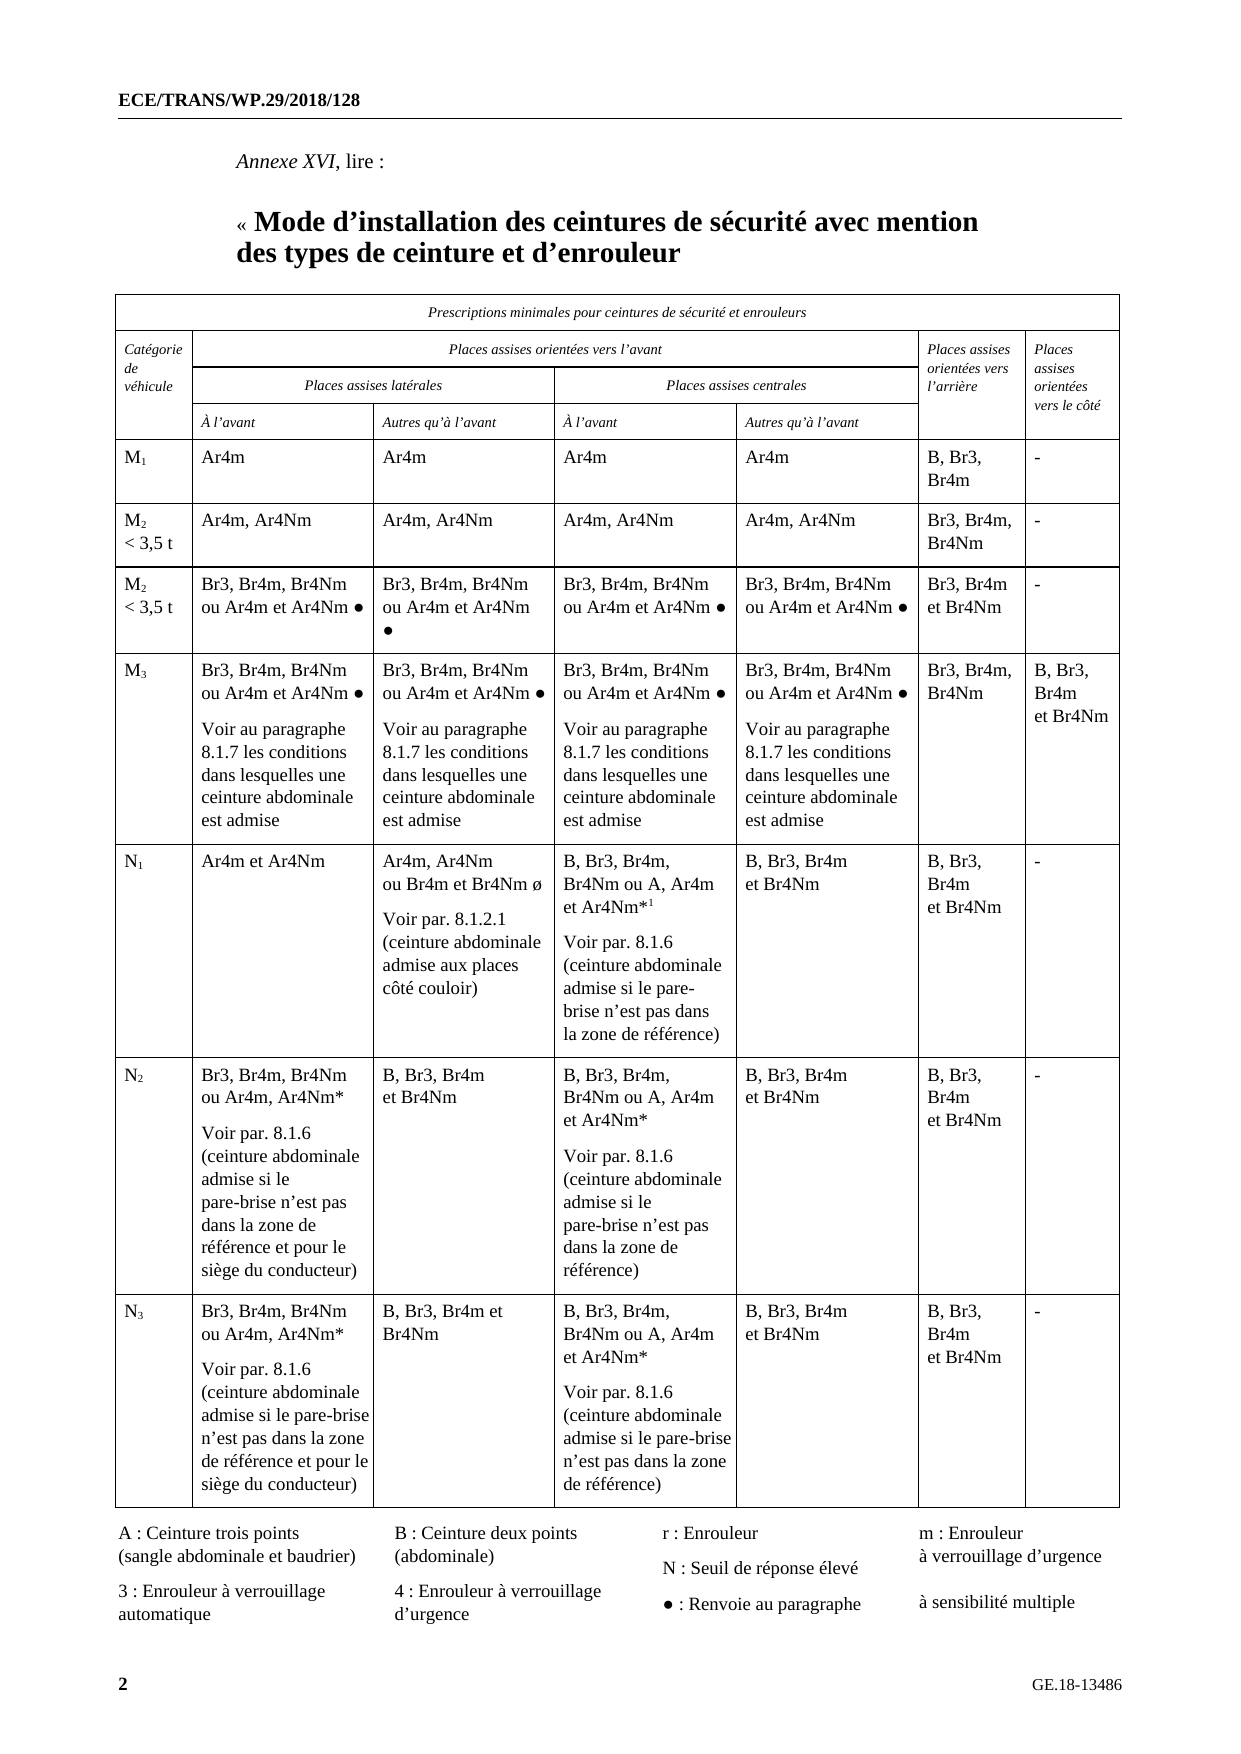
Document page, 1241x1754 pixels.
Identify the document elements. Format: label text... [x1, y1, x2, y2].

table_cell M1 [116, 440, 192, 503]
table_cell Br3, Br4m, Br4Nm ou Ar4m, Ar4Nm* Voir par. 8.1.6 (ceinture abdominale admise si le pare-brise n’est pas dans la zone de référence et pour le siège du conducteur) [193, 1295, 373, 1507]
table_cell B, Br3, Br4m et Br4Nm [737, 845, 918, 1057]
table_cell B, Br3, Br4m et Br4Nm [919, 1295, 1025, 1507]
table_cell Places assises orientées vers le côté [1026, 331, 1119, 439]
table_cell B, Br3, Br4m et Br4Nm [919, 845, 1025, 1057]
table_cell Br3, Br4m, Br4Nm ou Ar4m et Ar4Nm ● Voir au paragraphe 8.1.7 les conditions dans lesquelles une ceinture abdominale est admise [737, 654, 918, 843]
table_cell Br3, Br4m, Br4Nm ou Ar4m et Ar4Nm ● [374, 568, 554, 653]
table_cell À l’avant [193, 404, 373, 439]
table_cell - [1026, 845, 1119, 1057]
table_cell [660, 1508, 916, 1625]
table_cell Br3, Br4m, Br4Nm ou Ar4m et Ar4Nm ● Voir au paragraphe 8.1.7 les conditions dans lesquelles une ceinture abdominale est admise [374, 654, 554, 843]
table_cell Ar4m, Ar4Nm [555, 504, 736, 566]
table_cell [115, 1508, 391, 1625]
table_cell - [1026, 440, 1119, 503]
table_cell Places assises orientées vers l’arrière [919, 331, 1025, 439]
table_cell Ar4m et Ar4Nm [193, 845, 373, 1057]
table_cell B, Br3, Br4m et Br4Nm [737, 1295, 918, 1507]
table_cell B, Br3, Br4m, Br4Nm ou A, Ar4m et Ar4Nm* Voir par. 8.1.6 (ceinture abdominale admise si le pare-brise n’est pas dans la zone de référence) [555, 1295, 736, 1507]
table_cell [391, 1508, 659, 1625]
table_cell M2 < 3,5 t [116, 504, 192, 566]
table_cell - [1026, 1058, 1119, 1293]
table_cell Br3, Br4m, Br4Nm [919, 654, 1025, 843]
table_cell B, Br3, Br4m, Br4Nm ou A, Ar4m et Ar4Nm*1 Voir par. 8.1.6 (ceinture abdominale admise si le pare-brise n’est pas dans la zone de référence) [555, 845, 736, 1057]
table_cell Ar4m [193, 440, 373, 503]
table_header Prescriptions minimales pour ceintures de sécurité et enrouleurs [116, 295, 1119, 330]
table_cell Catégorie de véhicule [116, 331, 192, 439]
table_cell Ar4m, Ar4Nm [737, 504, 918, 566]
table_cell - [1026, 504, 1119, 566]
table_cell Autres qu’à l’avant [737, 404, 918, 439]
table_cell Places assises latérales [193, 368, 554, 403]
table_cell Ar4m, Ar4Nm [374, 504, 554, 566]
table_cell Br3, Br4m, Br4Nm ou Ar4m et Ar4Nm ● Voir au paragraphe 8.1.7 les conditions dans lesquelles une ceinture abdominale est admise [555, 654, 736, 843]
table_cell M3 [116, 654, 192, 843]
table_cell Ar4m [737, 440, 918, 503]
table_cell Br3, Br4m, Br4Nm ou Ar4m, Ar4Nm* Voir par. 8.1.6 (ceinture abdominale admise si le pare-brise n’est pas dans la zone de référence et pour le siège du conducteur) [193, 1058, 373, 1293]
table_cell Places assises orientées vers l’avant [193, 331, 918, 366]
table_cell B, Br3, Br4m [919, 440, 1025, 503]
table_cell Places assises centrales [555, 368, 918, 403]
table_cell Ar4m [374, 440, 554, 503]
table_cell Ar4m, Ar4Nm [193, 504, 373, 566]
table_cell N1 [116, 845, 192, 1057]
table_cell - [1026, 568, 1119, 653]
table_cell B, Br3, Br4m et Br4Nm [374, 1295, 554, 1507]
table_cell N3 [116, 1295, 192, 1507]
table_cell À l’avant [555, 404, 736, 439]
table_cell B, Br3, Br4m et Br4Nm [1026, 654, 1119, 843]
table_cell Autres qu’à l’avant [374, 404, 554, 439]
table_cell Br3, Br4m, Br4Nm ou Ar4m et Ar4Nm ● Voir au paragraphe 8.1.7 les conditions dans lesquelles une ceinture abdominale est admise [193, 654, 373, 843]
table_cell Br3, Br4m, Br4Nm ou Ar4m et Ar4Nm ● [737, 568, 918, 653]
table_cell B, Br3, Br4m et Br4Nm [737, 1058, 918, 1293]
table_cell Ar4m [555, 440, 736, 503]
table_cell Br3, Br4m et Br4Nm [919, 568, 1025, 653]
table_cell N2 [116, 1058, 192, 1293]
table_cell Br3, Br4m, Br4Nm [919, 504, 1025, 566]
text Annexe XVI, lire : [236, 148, 1004, 173]
table_cell Ar4m, Ar4Nm ou Br4m et Br4Nm ø Voir par. 8.1.2.1 (ceinture abdominale admise aux places côté couloir) [374, 845, 554, 1057]
table_cell M2 < 3,5 t [116, 568, 192, 653]
table_cell B, Br3, Br4m et Br4Nm [374, 1058, 554, 1293]
table_cell B, Br3, Br4m, Br4Nm ou A, Ar4m et Ar4Nm* Voir par. 8.1.6 (ceinture abdominale admise si le pare-brise n’est pas dans la zone de référence) [555, 1058, 736, 1293]
table_cell Br3, Br4m, Br4Nm ou Ar4m et Ar4Nm ● [193, 568, 373, 653]
table_cell Br3, Br4m, Br4Nm ou Ar4m et Ar4Nm ● [555, 568, 736, 653]
text « Mode d’installation des ceintures de sécurité avec mention des types de ceinture et d’enrouleur [118, 206, 1004, 268]
table_cell - [1026, 1295, 1119, 1507]
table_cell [916, 1508, 1117, 1625]
table_cell B, Br3, Br4m et Br4Nm [919, 1058, 1025, 1293]
